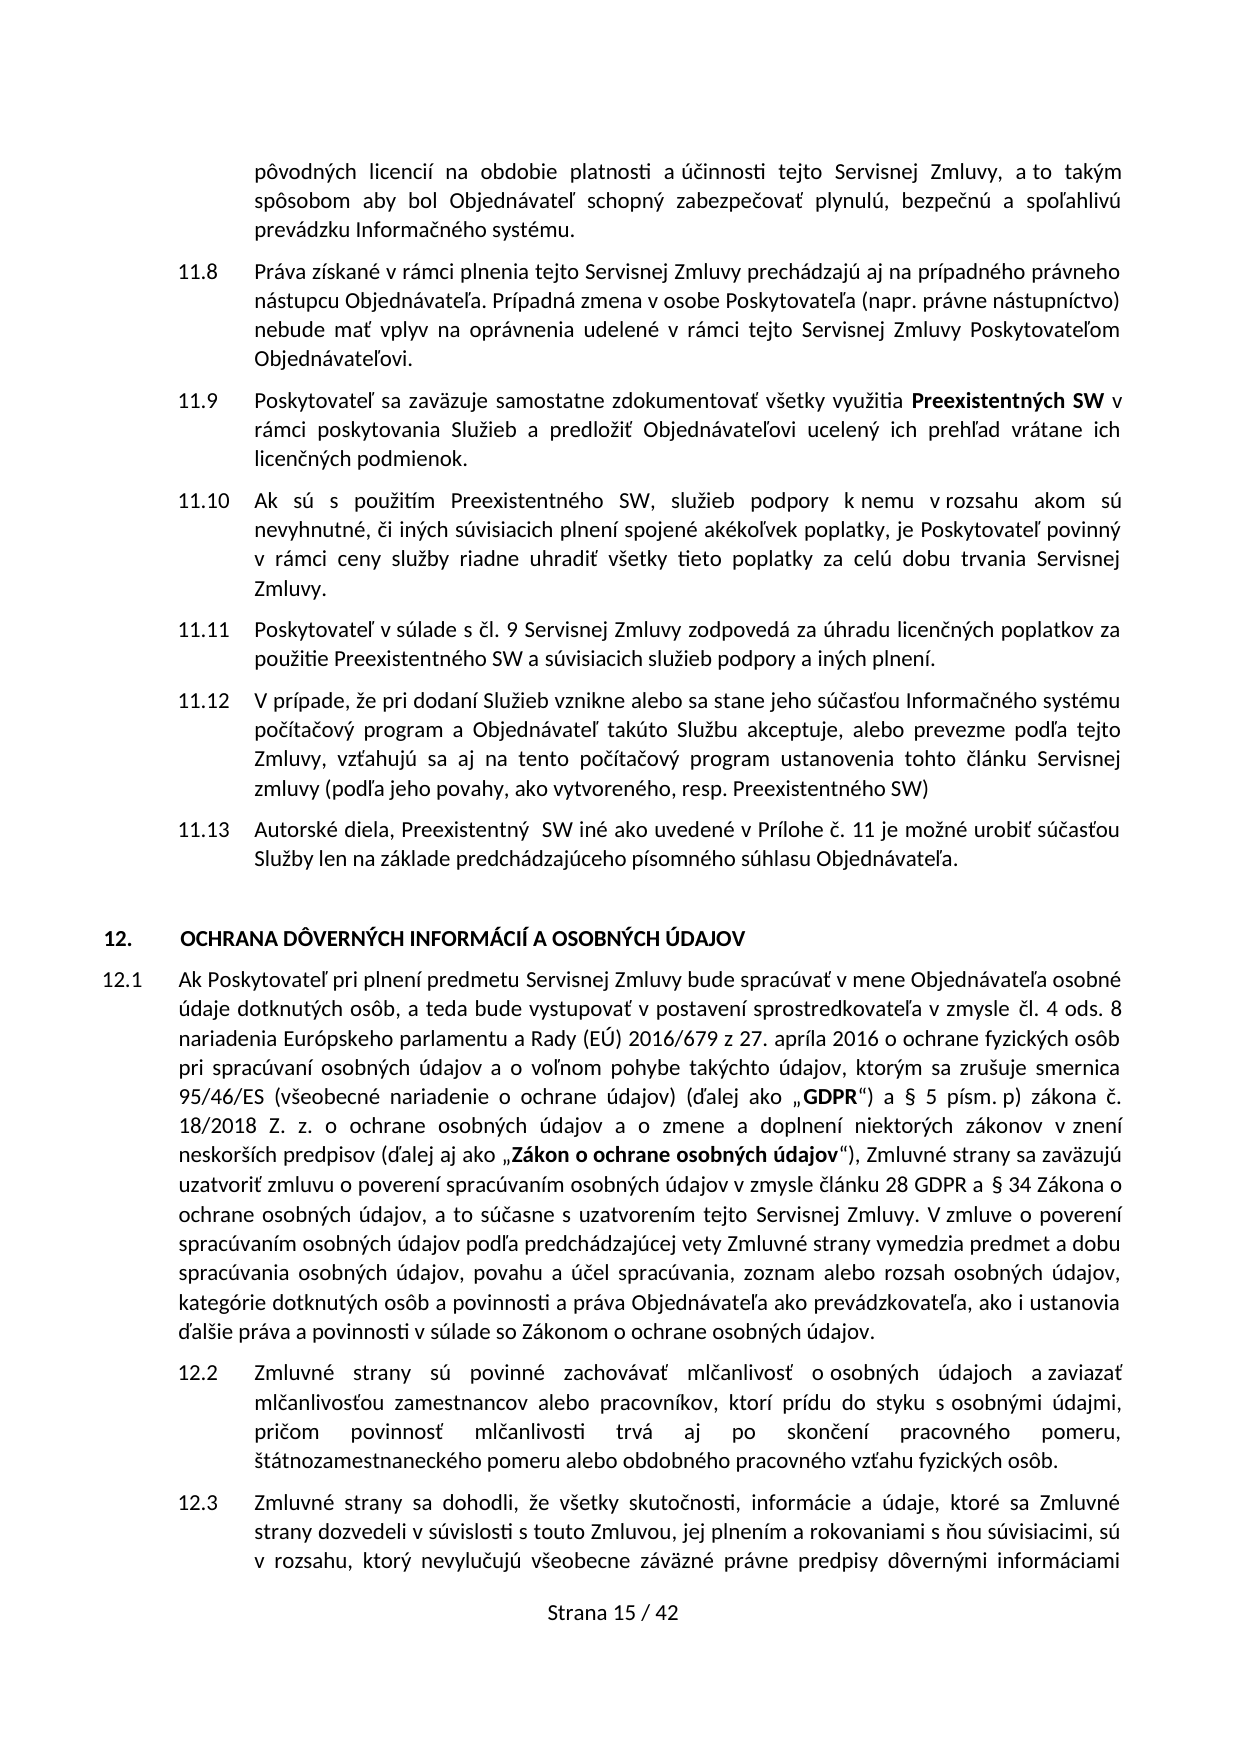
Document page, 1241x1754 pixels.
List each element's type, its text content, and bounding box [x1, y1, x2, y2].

text Poskytovateľ v súlade s čl. 9 Servisnej Zmluvy zodpovedá za úhradu licenčných poplatkov za použitie Preexistentného SW a súvisiacich služieb podpory a iných plnení. [177, 614, 1122, 673]
text Poskytovateľ sa zaväzuje samostatne zdokumentovať všetky využitia Preexistentných SW v rámci poskytovania Služieb a predložiť Objednávateľovi ucelený ich prehľad vrátane ich licenčných podmienok. [177, 385, 1122, 473]
text Zmluvné strany sú povinné zachovávať mlčanlivosť o osobných údajoch a zaviazať mlčanlivosťou zamestnancov alebo pracovníkov, ktorí prídu do styku s osobnými údajmi, pričom povinnosť mlčanlivosti trvá aj po skončení pracovného pomeru, štátnozamestnaneckého pomeru alebo obdobného pracovného vzťahu fyzických osôb. [177, 1357, 1122, 1474]
text Práva získané v rámci plnenia tejto Servisnej Zmluvy prechádzajú aj na prípadného právneho nástupcu Objednávateľa. Prípadná zmena v osobe Poskytovateľa (napr. právne nástupníctvo) nebude mať vplyv na oprávnenia udelené v rámci tejto Servisnej Zmluvy Poskytovateľom Objednávateľovi. [177, 256, 1122, 373]
list Ak Poskytovateľ pri plnení predmetu Servisnej Zmluvy bude spracúvať v mene Objednávateľa osobné údaje dotknutých osôb, a teda bude vystupovať v postavení sprostredkovateľa v zmysle čl. 4 ods. 8 nariadenia Európskeho parlamentu a Rady (EÚ) 2016/679 z 27. apríla 2016 o ochrane fyzických osôb pri spracúvaní osobných údajov a o voľnom pohybe takýchto údajov, ktorým sa zrušuje smernica 95/46/ES (všeobecné nariadenie o ochrane údajov) (ďalej ako „GDPR“) a § 5 písm. p) zákona č. 18/2018 Z. z. o ochrane osobných údajov a o zmene a doplnení niektorých zákonov v znení neskorších predpisov (ďalej aj ako „Zákon o ochrane osobných údajov“), Zmluvné strany sa zaväzujú uzatvoriť zmluvu o poverení spracúvaním osobných údajov v zmysle článku 28 GDPR a § 34 Zákona o ochrane osobných údajov, a to súčasne s uzatvorením tejto Servisnej Zmluvy. V zmluve o poverení spracúvaním osobných údajov podľa predchádzajúcej vety Zmluvné strany vymedzia predmet a dobu spracúvania osobných údajov, povahu a účel spracúvania, zoznam alebo rozsah osobných údajov, kategórie dotknutých osôb a povinnosti a práva Objednávateľa ako prevádzkovateľa, ako i ustanovia ďalšie práva a povinnosti v súlade so Zákonom o ochrane osobných údajov. [102, 964, 1122, 1345]
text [177, 1486, 1122, 1574]
text Ak sú s použitím Preexistentného SW, služieb podpory k nemu v rozsahu akom sú nevyhnutné, či iných súvisiacich plnení spojené akékoľvek poplatky, je Poskytovateľ povinný v rámci ceny služby riadne uhradiť všetky tieto poplatky za celú dobu trvania Servisnej Zmluvy. [177, 485, 1122, 602]
text Autorské diela, Preexistentný SW iné ako uvedené v Prílohe č. 11 je možné urobiť súčasťou Služby len na základe predchádzajúceho písomného súhlasu Objednávateľa. [177, 814, 1122, 873]
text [177, 156, 1122, 243]
text V prípade, že pri dodaní Služieb vznikne alebo sa stane jeho súčasťou Informačného systému počítačový program a Objednávateľ takúto Službu akceptuje, alebo prevezme podľa tejto Zmluvy, vzťahujú sa aj na tento počítačový program ustanovenia tohto článku Servisnej zmluvy (podľa jeho povahy, ako vytvoreného, resp. Preexistentného SW) [177, 685, 1122, 802]
list OCHRANA DÔVERNÝCH INFORMÁCIÍ A OSOBNÝCH ÚDAJOV [103, 923, 1122, 952]
